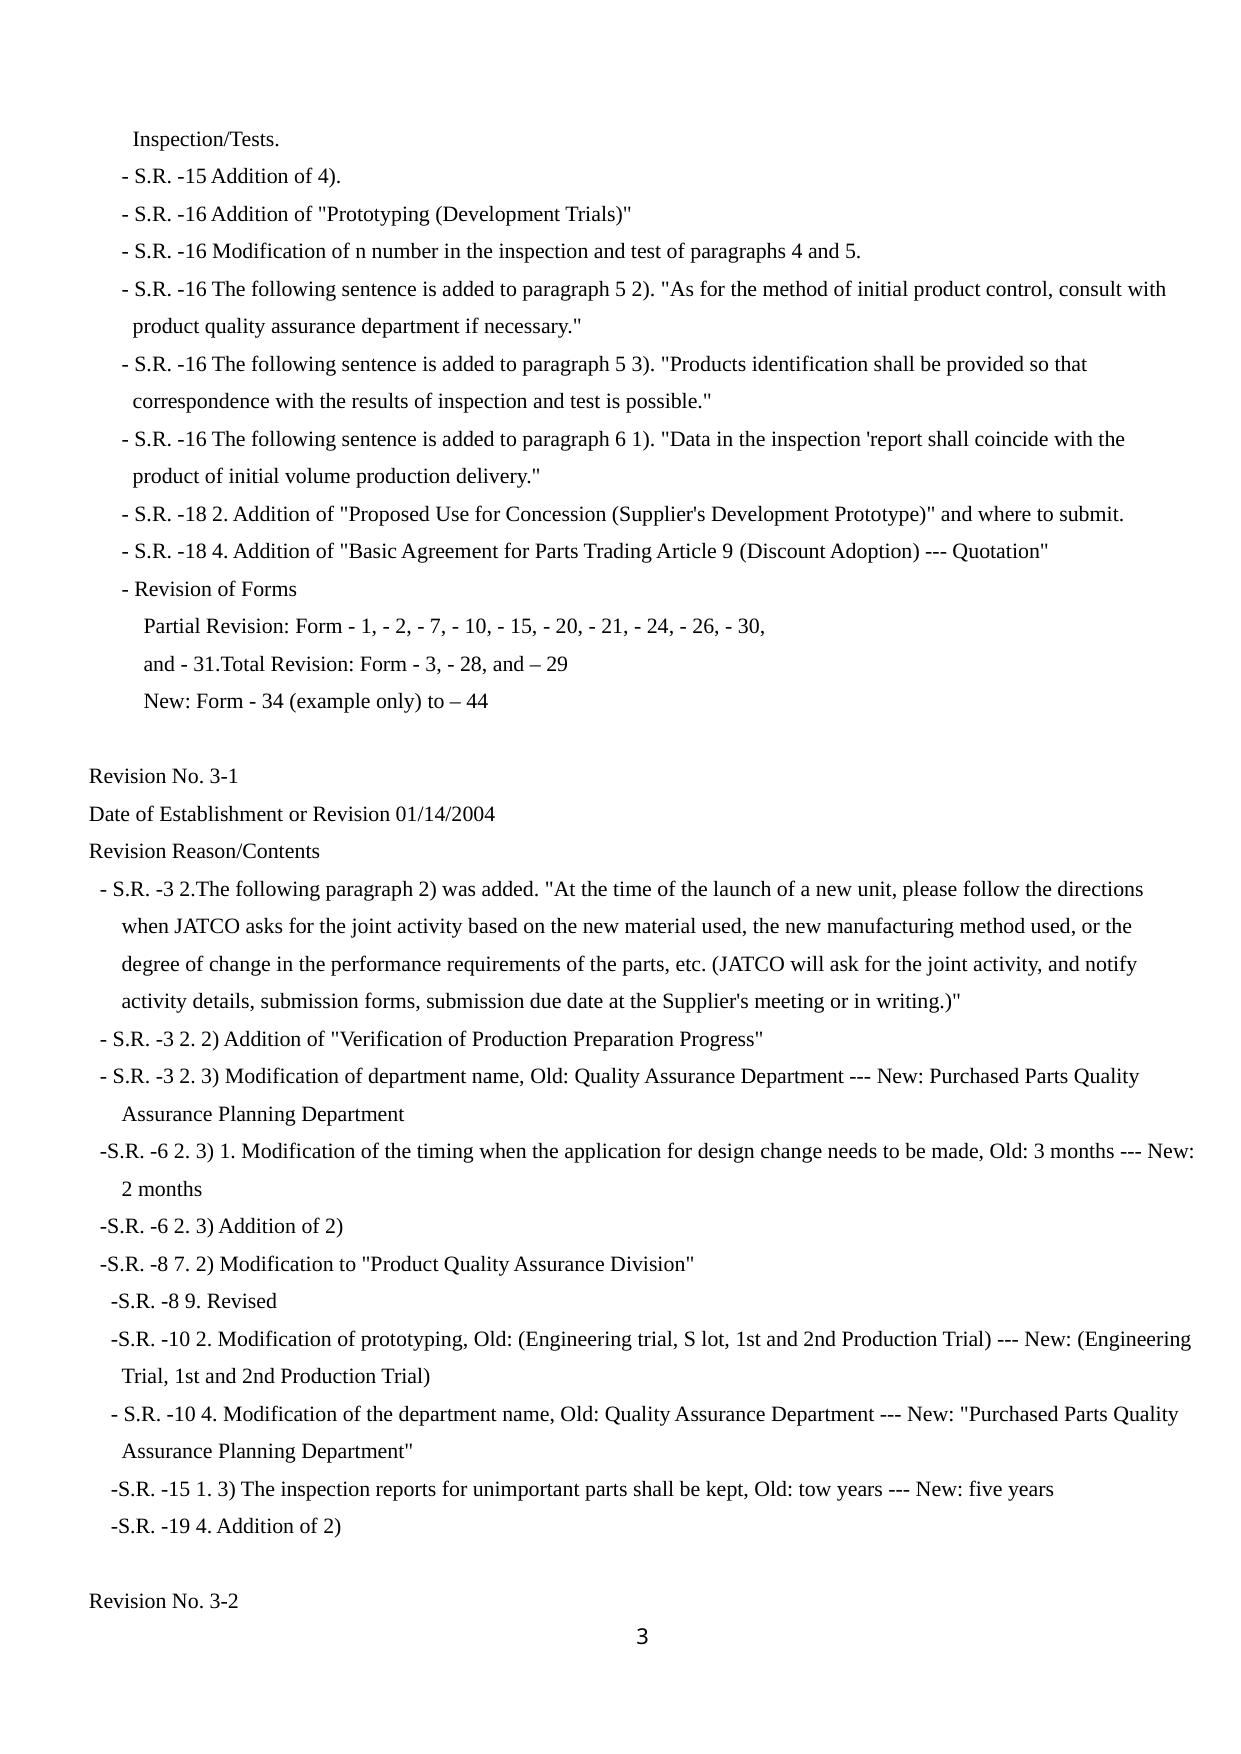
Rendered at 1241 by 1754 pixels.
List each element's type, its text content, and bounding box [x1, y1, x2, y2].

text -S.R. -15 1. 3) The inspection reports for unimportant parts shall be kept, Old: tow years --- New: five years [111, 1469, 1196, 1507]
text - S.R. -18 2. Addition of "Proposed Use for Concession (Supplier's Development Prototype)" and where to submit. [121, 494, 1196, 532]
text - S.R. -15 Addition of 4). [121, 157, 1196, 194]
text Revision No. 3-1 [89, 757, 1196, 794]
text and - 31.Total Revision: Form - 3, - 28, and – 29 [132, 644, 1196, 682]
text - S.R. -16 The following sentence is added to paragraph 5 3). "Products identification shall be provided so that correspondence with the results of inspection and test is possible." [121, 344, 1196, 419]
text - S.R. -3 2.The following paragraph 2) was added. "At the time of the launch of a new unit, please follow the directions when JATCO asks for the joint activity based on the new material used, the new manufacturing method used, or the degree of change in the performance requirements of the parts, etc. (JATCO will ask for the joint activity, and notify activity details, submission forms, submission due date at the Supplier's meeting or in writing.)" [89, 869, 1196, 1019]
text -S.R. -6 2. 3) 1. Modification of the timing when the application for design change needs to be made, Old: 3 months --- New: 2 months [89, 1132, 1196, 1207]
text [121, 119, 1196, 157]
text - S.R. -16 The following sentence is added to paragraph 5 2). "As for the method of initial product control, consult with product quality assurance department if necessary." [121, 269, 1196, 344]
text -S.R. -8 7. 2) Modification to "Product Quality Assurance Division" [89, 1244, 1196, 1282]
text -S.R. -10 2. Modification of prototyping, Old: (Engineering trial, S lot, 1st and 2nd Production Trial) --- New: (Engineering Trial, 1st and 2nd Production Trial) [111, 1319, 1196, 1394]
text -S.R. -19 4. Addition of 2) [89, 1507, 1196, 1544]
text - S.R. -16 Addition of "Prototyping (Development Trials)" [121, 194, 1196, 232]
text Revision No. 3-2 [89, 1582, 1196, 1619]
text - S.R. -16 Modification of n number in the inspection and test of paragraphs 4 and 5. [121, 232, 1196, 269]
text - S.R. -10 4. Modification of the department name, Old: Quality Assurance Department --- New: "Purchased Parts Quality Assurance Planning Department" [111, 1394, 1196, 1469]
text - Revision of Forms [121, 569, 1196, 607]
text -S.R. -6 2. 3) Addition of 2) [89, 1207, 1196, 1244]
text - S.R. -18 4. Addition of "Basic Agreement for Parts Trading Article 9 (Discount Adoption) --- Quotation" [121, 532, 1196, 569]
text - S.R. -3 2. 2) Addition of "Verification of Production Preparation Progress" [89, 1019, 1196, 1057]
text - S.R. -3 2. 3) Modification of department name, Old: Quality Assurance Department --- New: Purchased Parts Quality Assurance Planning Department [89, 1057, 1196, 1132]
text Date of Establishment or Revision 01/14/2004 [89, 794, 1196, 832]
text New: Form - 34 (example only) to – 44 [132, 682, 1196, 719]
text -S.R. -8 9. Revised [89, 1282, 1196, 1319]
text Partial Revision: Form - 1, - 2, - 7, - 10, - 15, - 20, - 21, - 24, - 26, - 30, [132, 607, 1196, 644]
text - S.R. -16 The following sentence is added to paragraph 6 1). "Data in the inspection 'report shall coincide with the product of initial volume production delivery." [121, 419, 1196, 494]
text Revision Reason/Contents [89, 832, 1196, 869]
